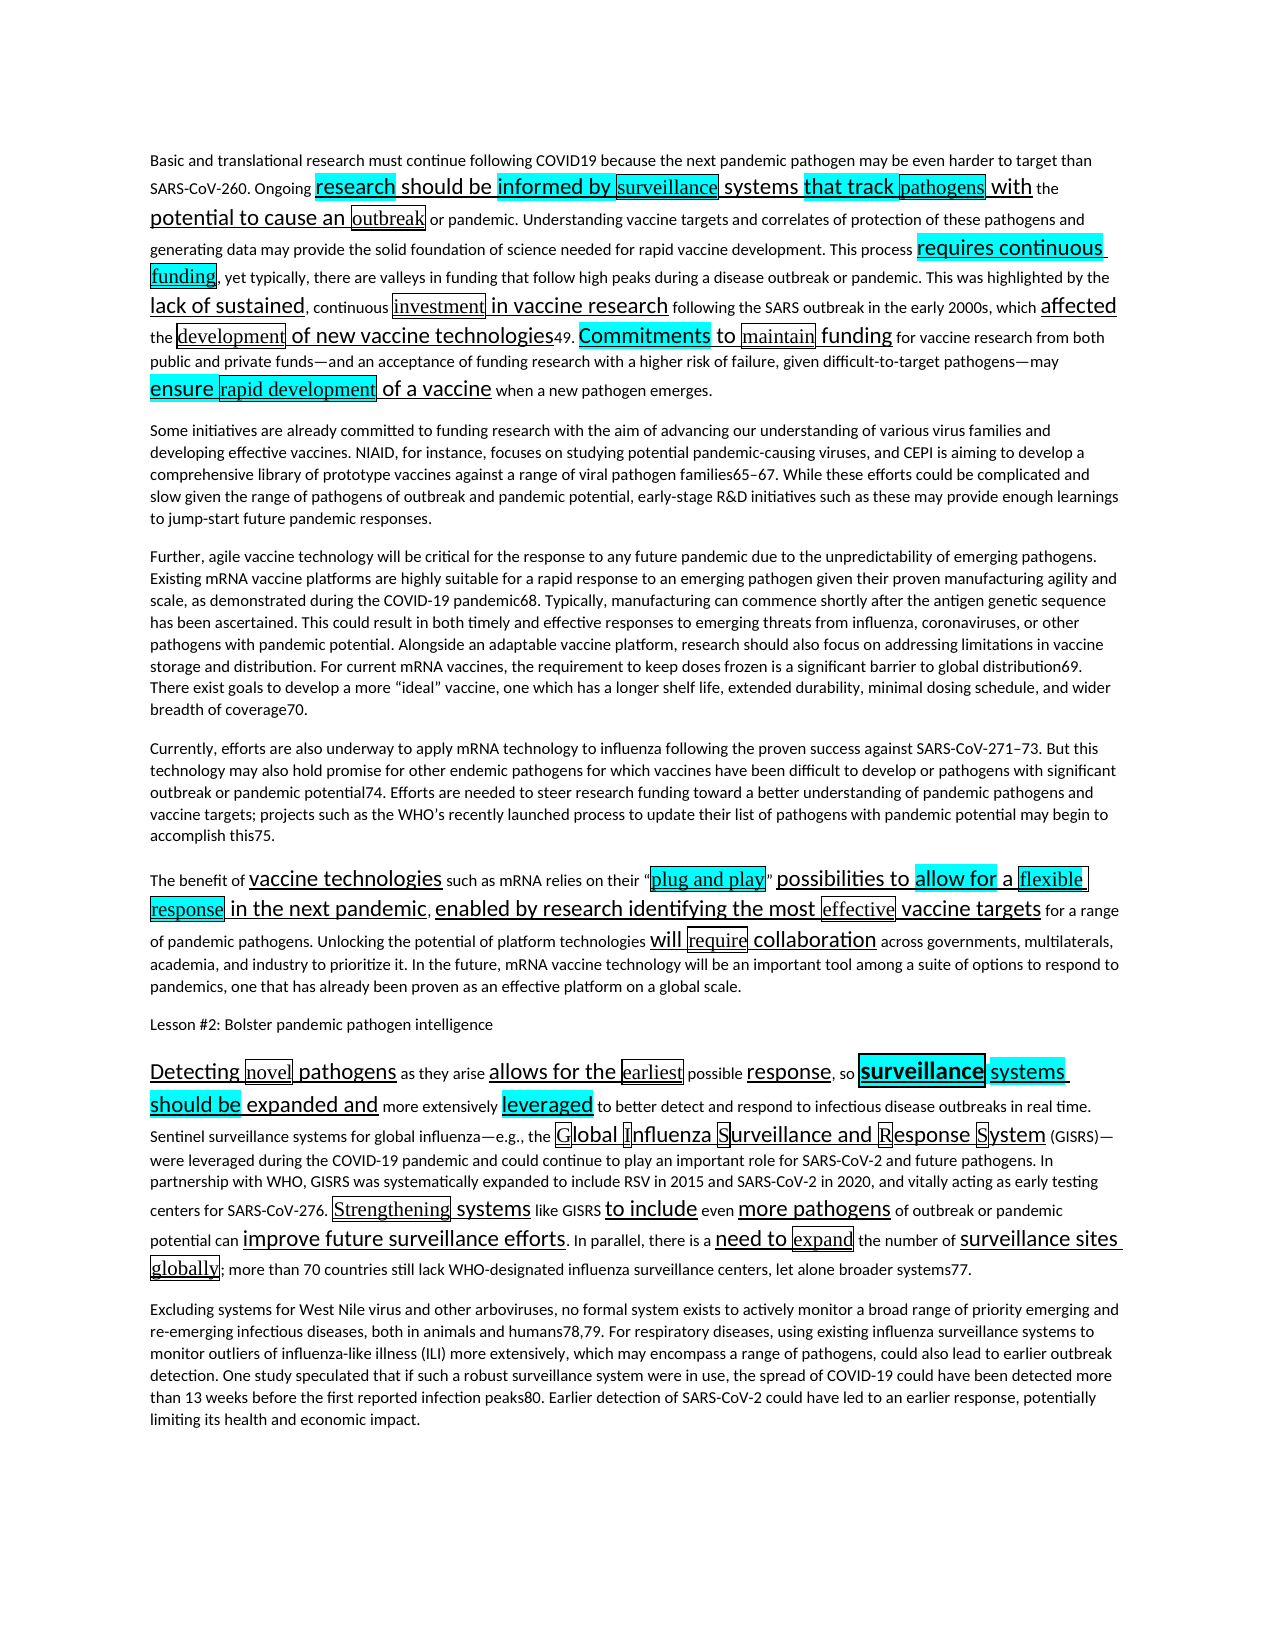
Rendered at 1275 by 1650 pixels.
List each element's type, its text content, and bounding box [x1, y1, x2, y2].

text Further, agile vaccine technology will be critical for the response to any future pandemic due to the unpredictability of emerging pathogens. Existing mRNA vaccine platforms are highly suitable for a rapid response to an emerging pathogen given their proven manufacturing agility and scale, as demonstrated during the COVID-19 pandemic68. Typically, manufacturing can commence shortly after the antigen genetic sequence has been ascertained. This could result in both timely and effective responses to emerging threats from influenza, coronaviruses, or other pathogens with pandemic potential. Alongside an adaptable vaccine platform, research should also focus on addressing limitations in vaccine storage and distribution. For current mRNA vaccines, the requirement to keep doses frozen is a significant barrier to global distribution69. There exist goals to develop a more “ideal” vaccine, one which has a longer shelf life, extended durability, minimal dosing schedule, and wider breadth of coverage70. [150, 547, 1125, 720]
text Excluding systems for West Nile virus and other arboviruses, no formal system exists to actively monitor a broad range of priority emerging and re-emerging infectious diseases, both in animals and humans78,79. For respiratory diseases, using existing influenza surveillance systems to monitor outliers of influenza-like illness (ILI) more extensively, which may encompass a range of pathogens, could also lead to earlier outbreak detection. One study speculated that if such a robust surveillance system were in use, the spread of COVID-19 could have been detected more than 13 weeks before the first reported infection peaks80. Earlier detection of SARS-CoV-2 could have led to an earlier response, potentially limiting its health and economic impact. [150, 1299, 1125, 1429]
text Currently, efforts are also underway to apply mRNA technology to influenza following the proven success against SARS-CoV-271–73. But this technology may also hold promise for other endemic pathogens for which vaccines have been difficult to develop or pathogens with significant outbreak or pandemic potential74. Efforts are needed to steer research funding toward a better understanding of pandemic pathogens and vaccine targets; projects such as the WHO’s recently launched process to update their list of pathogens with pandemic potential may begin to accomplish this75. [150, 738, 1125, 846]
text Basic and translational research must continue following COVID19 because the next pandemic pathogen may be even harder to target than SARS-CoV-260. Ongoing research should be informed by surveillance systems that track pathogens with the potential to cause an outbreak or pandemic. Understanding vaccine targets and correlates of protection of these pathogens and generating data may provide the solid foundation of science needed for rapid vaccine development. This process requires continuous funding, yet typically, there are valleys in funding that follow high peaks during a disease outbreak or pandemic. This was highlighted by the lack of sustained, continuous investment in vaccine research following the SARS outbreak in the early 2000s, which affected the development of new vaccine technologies49. Commitments to maintain funding for vaccine research from both public and private funds—and an acceptance of funding research with a higher risk of failure, given difficult-to-target pathogens—may ensure rapid development of a vaccine when a new pathogen emerges. [150, 150, 1125, 402]
text Lesson #2: Bolster pandemic pathogen intelligence [150, 1015, 1125, 1035]
text Some initiatives are already committed to funding research with the aim of advancing our understanding of various virus families and developing effective vaccines. NIAID, for instance, focuses on studying potential pandemic-causing viruses, and CEPI is aiming to develop a comprehensive library of prototype vaccines against a range of viral pathogen families65–67. While these efforts could be complicated and slow given the range of pathogens of outbreak and pandemic potential, early-stage R&D initiatives such as these may provide enough learnings to jump-start future pandemic responses. [150, 421, 1125, 528]
text Detecting novel pathogens as they arise allows for the earliest possible response, so surveillance systems should be expanded and more extensively leveraged to better detect and respond to infectious disease outbreaks in real time. Sentinel surveillance systems for global influenza—e.g., the Global Influenza Surveillance and Response System (GISRS)—were leveraged during the COVID-19 pandemic and could continue to play an important role for SARS-CoV-2 and future pathogens. In partnership with WHO, GISRS was systematically expanded to include RSV in 2015 and SARS-CoV-2 in 2020, and vitally acting as early testing centers for SARS-CoV-276. Strengthening systems like GISRS to include even more pathogens of outbreak or pandemic potential can improve future surveillance efforts. In parallel, there is a need to expand the number of surveillance sites globally; more than 70 countries still lack WHO-designated influenza surveillance centers, let alone broader systems77. [150, 1053, 1125, 1281]
text The benefit of vaccine technologies such as mRNA relies on their “plug and play” possibilities to allow for a flexible response in the next pandemic, enabled by research identifying the most effective vaccine targets for a range of pandemic pathogens. Unlocking the potential of platform technologies will require collaboration across governments, multilaterals, academia, and industry to prioritize it. In the future, mRNA vaccine technology will be an important tool among a suite of options to respond to pandemics, one that has already been proven as an effective platform on a global scale. [150, 864, 1125, 996]
